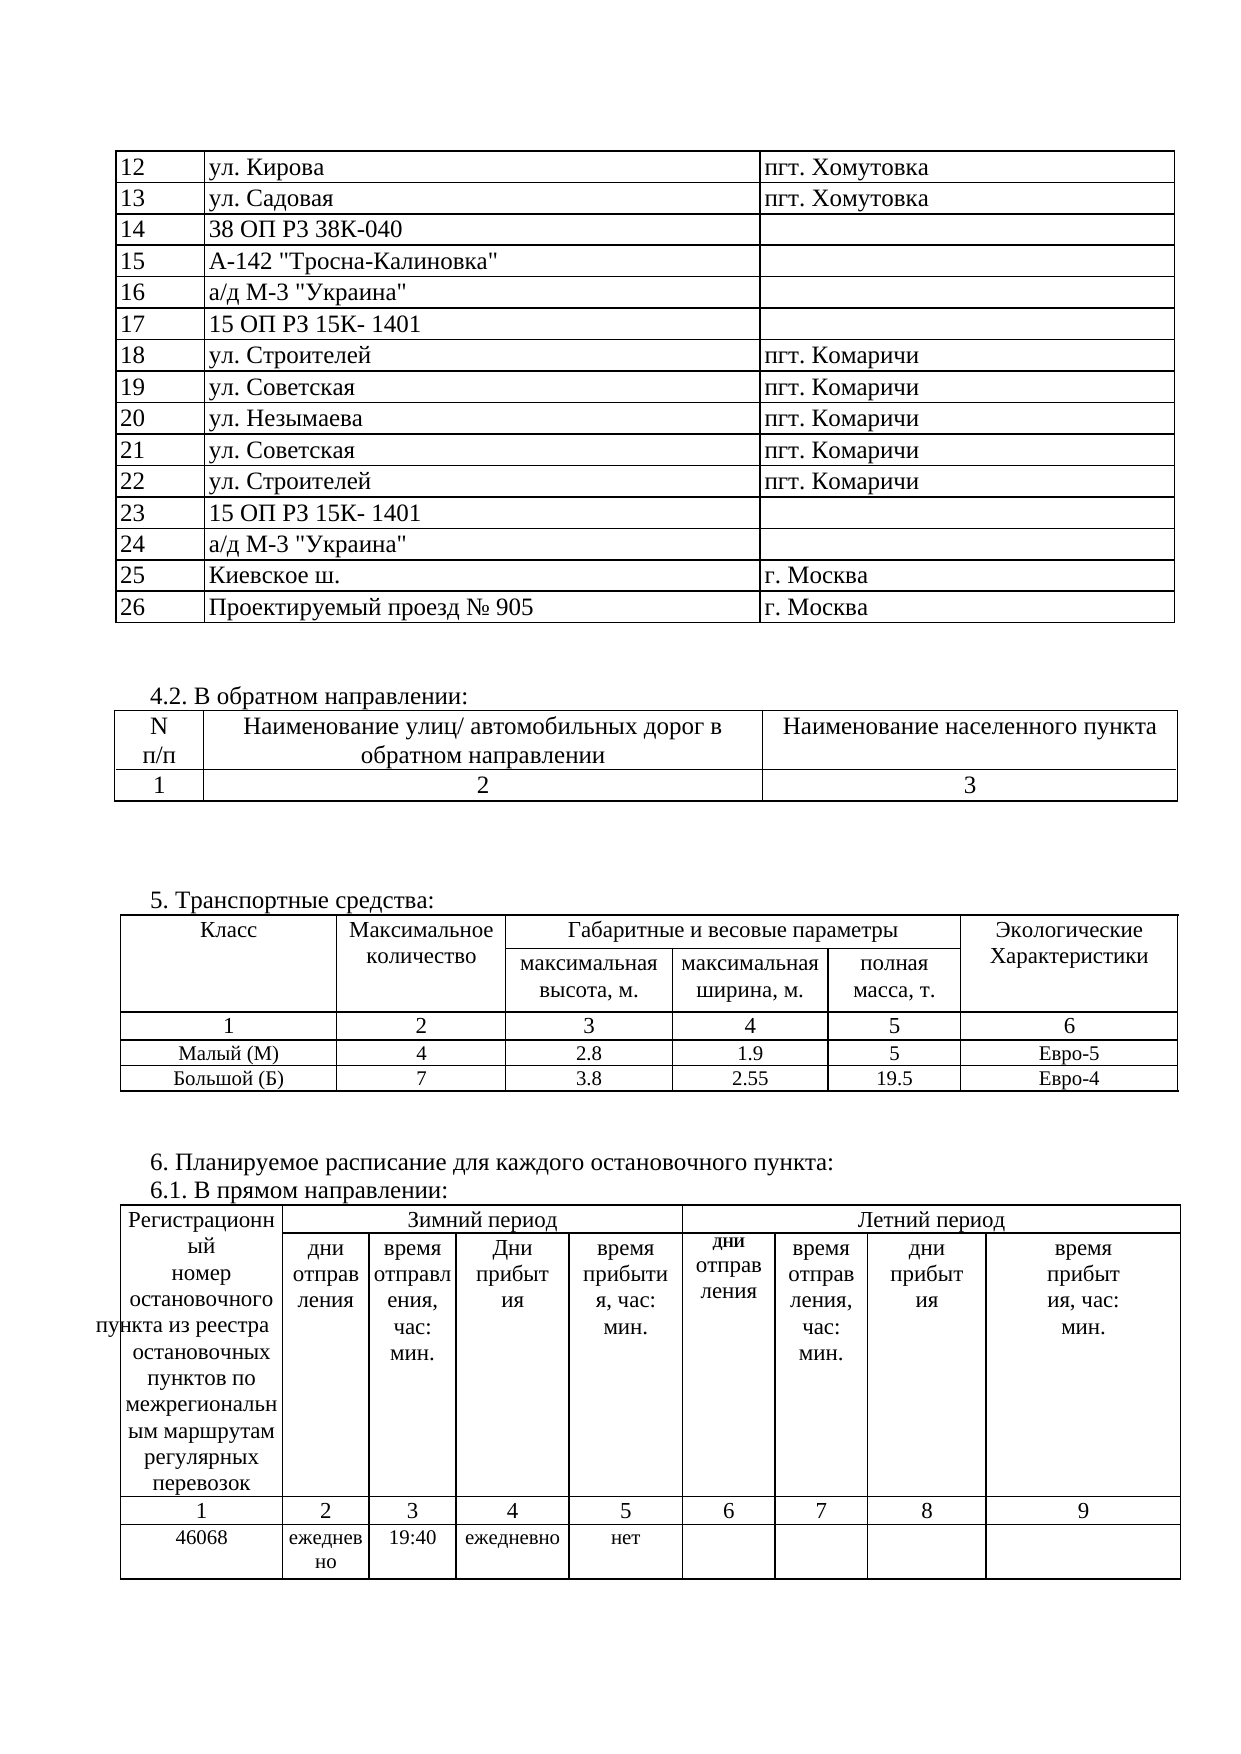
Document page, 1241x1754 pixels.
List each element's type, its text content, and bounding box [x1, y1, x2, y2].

table_cell 19.5 [829, 1066, 960, 1090]
table_cell нет [570, 1525, 682, 1578]
table_cell пгт. Комаричи [761, 340, 1174, 370]
table_cell Дни прибыт ия [457, 1234, 568, 1496]
text 6. Планируемое расписание для каждого остановочного пункта: [150, 1147, 1090, 1176]
table_cell максимальная ширина, м. [673, 949, 827, 1011]
table_cell А-142 "Тросна-Калиновка" [205, 246, 759, 276]
table_header Зимний период [283, 1206, 682, 1232]
table_cell ул. Незымаева [205, 403, 759, 433]
table_cell 23 [117, 498, 204, 527]
table_cell 12 [117, 152, 204, 181]
table_cell 3 [763, 769, 1177, 800]
table_cell [761, 309, 1174, 339]
table_header Габаритные и весовые параметры [506, 916, 960, 948]
table_header Наименование населенного пункта [763, 711, 1177, 769]
table_cell 14 [117, 215, 204, 244]
table_cell время прибыти я, час: мин. [570, 1234, 682, 1496]
table_header Летний период [683, 1206, 1180, 1232]
table_cell [868, 1525, 985, 1578]
text 6.1. В прямом направлении: [150, 1176, 1090, 1204]
text 4.2. В обратном направлении: [150, 681, 1090, 710]
table_cell 3 [370, 1497, 455, 1524]
table_cell Киевское ш. [205, 561, 759, 590]
table_cell [761, 277, 1174, 307]
table_cell 6 [683, 1497, 774, 1524]
table_cell время отправл ения, час: мин. [370, 1234, 455, 1496]
table_cell ул. Советская [205, 435, 759, 464]
table_cell Большой (Б) [121, 1066, 336, 1090]
table_cell 3.8 [506, 1066, 672, 1090]
table_cell дни прибыт ия [868, 1234, 985, 1496]
table_header Класс [121, 916, 336, 1011]
table_cell ежедневно [457, 1525, 568, 1578]
table_cell 8 [868, 1497, 985, 1524]
table_cell 5 [829, 1041, 960, 1064]
table_cell Евро-5 [961, 1041, 1177, 1064]
table_cell пгт. Хомутовка [761, 152, 1174, 181]
table_cell [987, 1525, 1180, 1578]
table_cell 17 [117, 309, 204, 339]
table_cell а/д М-3 "Украина" [205, 277, 759, 307]
table_cell 1.9 [673, 1041, 827, 1064]
table_cell 24 [117, 529, 204, 559]
table_header N п/п [115, 711, 203, 769]
table_cell 1 [121, 1013, 336, 1039]
table_header Наименование улиц/ автомобильных дорог в обратном направлении [204, 711, 762, 769]
table_cell 4 [457, 1497, 568, 1524]
table_header Экологические Характеристики [961, 916, 1177, 1011]
table_cell 22 [117, 466, 204, 496]
table_cell ул. Строителей [205, 340, 759, 370]
table_cell 15 [117, 246, 204, 276]
table_cell 3 [506, 1013, 672, 1039]
table_cell пгт. Хомутовка [761, 183, 1174, 213]
table_cell дни отправ ления [283, 1234, 368, 1496]
table_cell а/д М-3 "Украина" [205, 529, 759, 559]
table_cell ул. Садовая [205, 183, 759, 213]
table_cell 21 [117, 435, 204, 464]
table_cell ДНИ отправ ления [683, 1234, 774, 1496]
table_cell ежедневно [283, 1525, 368, 1578]
table_cell 15 ОП РЗ 15К- 1401 [205, 498, 759, 527]
table_cell 2 [337, 1013, 505, 1039]
table_cell максимальная высота, м. [506, 949, 672, 1011]
table_cell ул. Советская [205, 372, 759, 402]
table_cell [761, 215, 1174, 244]
table_cell 26 [117, 592, 204, 622]
table_cell полная масса, т. [829, 949, 960, 1011]
table_cell ул. Кирова [205, 152, 759, 181]
table_cell пгт. Комаричи [761, 403, 1174, 433]
table_cell [776, 1525, 867, 1578]
table_cell 9 [987, 1497, 1180, 1524]
table_cell ул. Строителей [205, 466, 759, 496]
table_cell 19:40 [370, 1525, 455, 1578]
table_cell 46068 [121, 1525, 282, 1578]
text 5. Транспортные средства: [150, 886, 1090, 914]
table_cell 13 [117, 183, 204, 213]
table_cell 2.55 [673, 1066, 827, 1090]
table_cell время прибыт ия, час: мин. [987, 1234, 1180, 1496]
table_cell Проектируемый проезд № 905 [205, 592, 759, 622]
table_cell 5 [570, 1497, 682, 1524]
table_cell г. Москва [761, 561, 1174, 590]
table_cell 19 [117, 372, 204, 402]
table_cell 18 [117, 340, 204, 370]
table_cell 6 [961, 1013, 1177, 1039]
table_cell 38 ОП Р3 38К-040 [205, 215, 759, 244]
table_cell [761, 498, 1174, 527]
table_cell 2.8 [506, 1041, 672, 1064]
table_cell пгт. Комаричи [761, 372, 1174, 402]
table_cell 1 [115, 770, 203, 800]
table_cell пгт. Комаричи [761, 435, 1174, 464]
table_cell 5 [829, 1013, 960, 1039]
table_cell 4 [337, 1041, 505, 1064]
table_cell 25 [117, 561, 204, 590]
table_cell [761, 529, 1174, 559]
table_cell 16 [117, 277, 204, 307]
table_cell 15 ОП РЗ 15К- 1401 [205, 309, 759, 339]
table_cell Евро-4 [961, 1066, 1177, 1090]
table_cell время отправ ления, час: мин. [776, 1234, 867, 1496]
table_cell 20 [117, 403, 204, 433]
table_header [121, 1206, 282, 1496]
table_cell пгт. Комаричи [761, 466, 1174, 496]
table_cell [761, 246, 1174, 276]
table_cell 2 [204, 770, 762, 800]
table_cell 7 [776, 1497, 867, 1524]
table_cell [683, 1525, 774, 1578]
table_cell г. Москва [761, 592, 1174, 622]
table_header Максимальное количество [337, 916, 505, 1011]
table_cell 1 [121, 1497, 282, 1524]
table_cell Малый (М) [121, 1041, 336, 1064]
table_cell 7 [337, 1066, 505, 1090]
table_cell 2 [283, 1497, 368, 1524]
table_cell 4 [673, 1013, 827, 1039]
